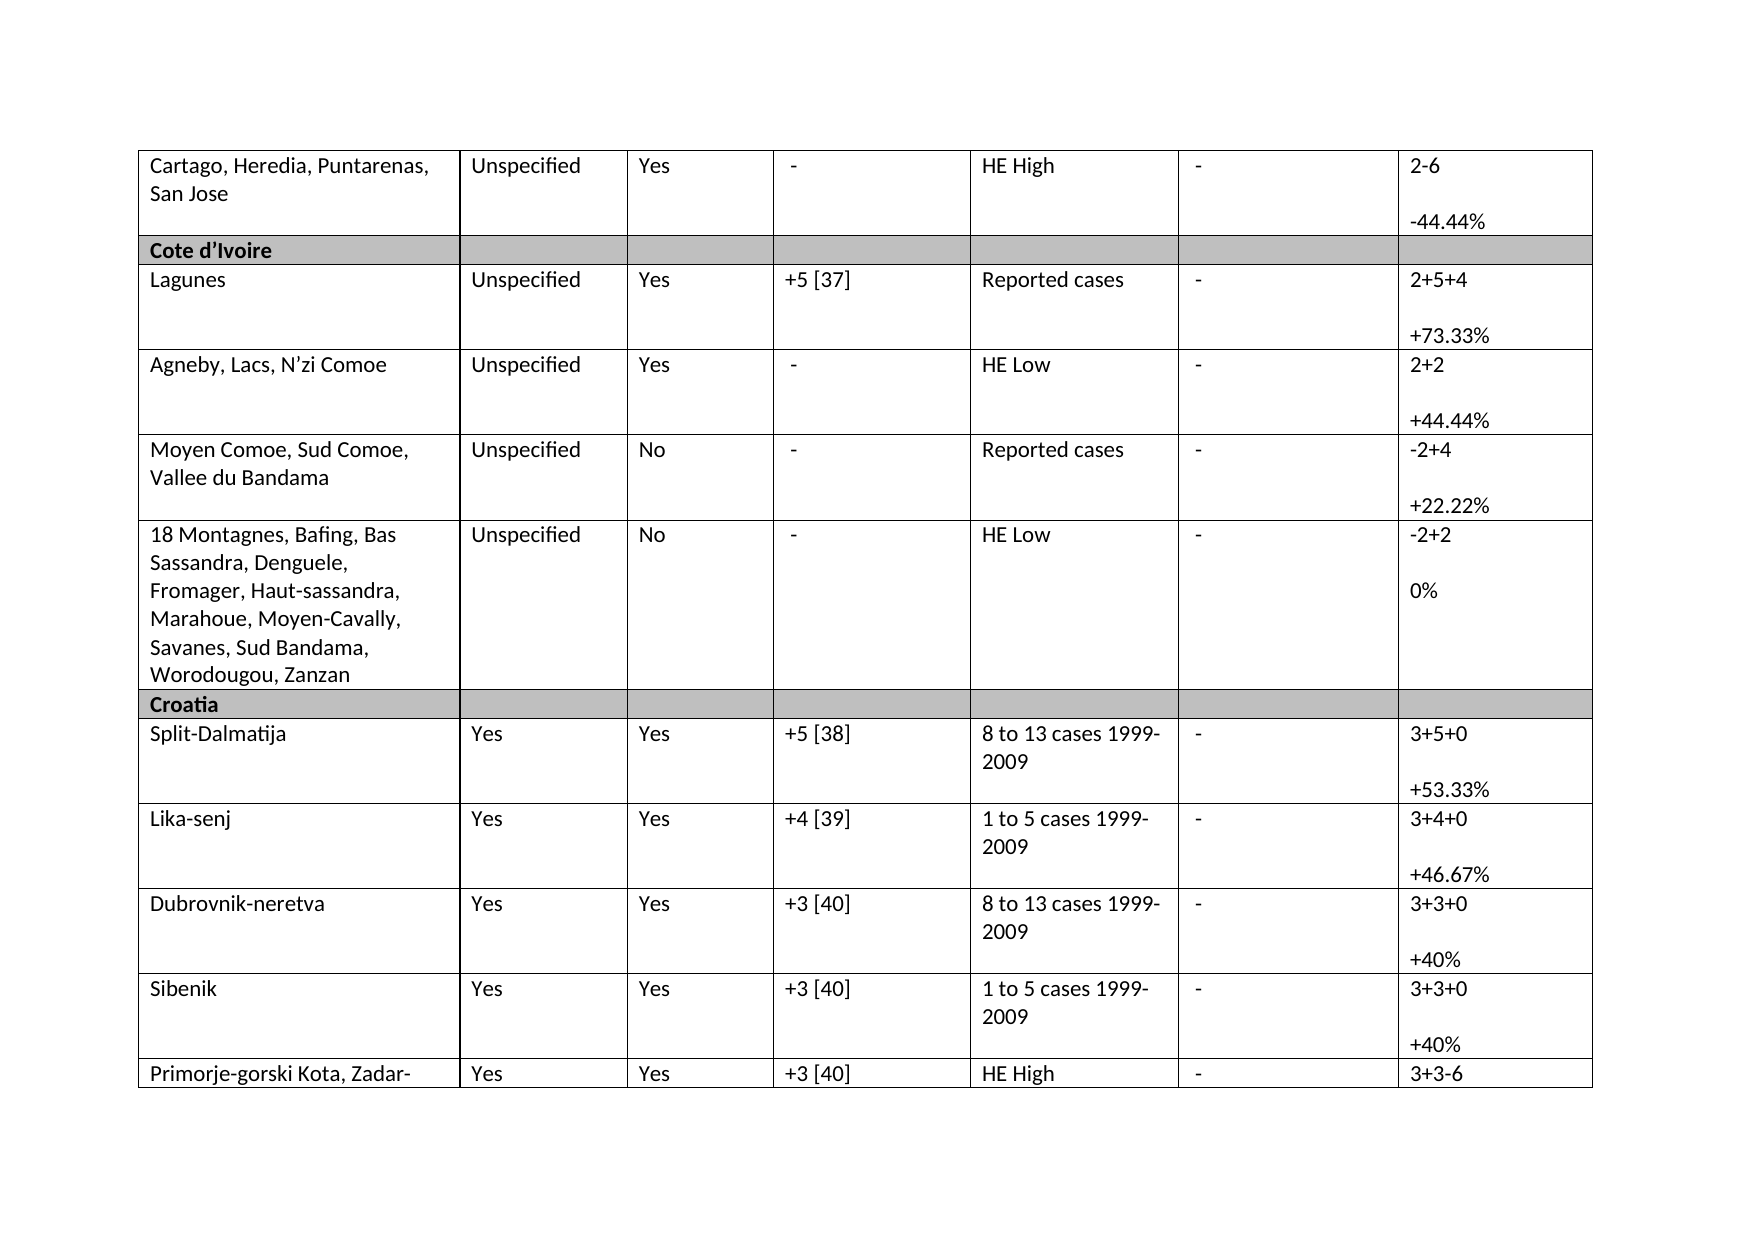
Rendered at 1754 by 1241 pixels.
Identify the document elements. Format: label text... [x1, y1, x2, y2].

table_cell [461, 236, 627, 264]
table_cell [971, 236, 1178, 264]
table_cell Yes [461, 889, 627, 973]
table_cell Croatia [139, 690, 459, 718]
table_cell 2-6 -44.44% [1399, 151, 1592, 235]
table_cell [461, 690, 627, 718]
table_cell 3+3-6 0% [1399, 1059, 1592, 1087]
table_cell - [774, 435, 970, 519]
table_cell HE Low [971, 350, 1178, 434]
table_cell +5 [38] [774, 719, 970, 803]
table_cell 18 Montagnes, Bafing, Bas Sassandra, Denguele, Fromager, Haut-sassandra, Marahoue, Moyen-Cavally, Savanes, Sud Bandama, Worodougou, Zanzan [139, 521, 459, 689]
table_cell HE Low [971, 521, 1178, 689]
table_cell No [628, 521, 773, 689]
table_cell [971, 690, 1178, 718]
table_cell Unspecified [461, 350, 627, 434]
table_cell [628, 236, 773, 264]
table_cell HE High [971, 1059, 1178, 1087]
table_cell [774, 236, 970, 264]
table_cell No [628, 435, 773, 519]
table_cell Reported cases [971, 265, 1178, 349]
table_cell - [1179, 521, 1398, 689]
table_cell Yes [628, 265, 773, 349]
table_cell +5 [37] [774, 265, 970, 349]
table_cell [139, 1059, 459, 1087]
table_cell [1399, 236, 1592, 264]
table_cell Yes [461, 974, 627, 1058]
table_cell - [1179, 350, 1398, 434]
table_cell [1179, 690, 1398, 718]
table_cell - [774, 521, 970, 689]
table_cell +3 [40] [774, 1059, 970, 1087]
table_cell Unspecified [461, 521, 627, 689]
table_cell Yes [461, 719, 627, 803]
table_cell - [1179, 719, 1398, 803]
table_cell Yes [628, 1059, 773, 1087]
table_cell +3 [40] [774, 889, 970, 973]
table_cell Yes [628, 719, 773, 803]
table_cell Cartago, Heredia, Puntarenas, San Jose [139, 151, 459, 235]
table_cell Yes [628, 974, 773, 1058]
table_cell - [1179, 435, 1398, 519]
table_cell - [1179, 974, 1398, 1058]
table_cell - [1179, 889, 1398, 973]
table_cell [1399, 690, 1592, 718]
table_cell 2+5+4 +73.33% [1399, 265, 1592, 349]
table_cell Yes [461, 804, 627, 888]
table_cell Dubrovnik-neretva [139, 889, 459, 973]
table_cell Lika-senj [139, 804, 459, 888]
table_cell 1 to 5 cases 1999-2009 [971, 974, 1178, 1058]
table_cell Sibenik [139, 974, 459, 1058]
table_cell -2+4 +22.22% [1399, 435, 1592, 519]
table_cell +4 [39] [774, 804, 970, 888]
table_cell -2+2 0% [1399, 521, 1592, 689]
table_cell Unspecified [461, 435, 627, 519]
table_cell Unspecified [461, 151, 627, 235]
table_cell Yes [628, 889, 773, 973]
table_cell - [1179, 151, 1398, 235]
table_cell 2+2 +44.44% [1399, 350, 1592, 434]
table_cell Yes [628, 151, 773, 235]
table_cell - [774, 350, 970, 434]
table_cell +3 [40] [774, 974, 970, 1058]
table_cell - [1179, 1059, 1398, 1087]
table_cell 3+3+0 +40% [1399, 974, 1592, 1058]
table_cell Split-Dalmatija [139, 719, 459, 803]
table_cell Moyen Comoe, Sud Comoe, Vallee du Bandama [139, 435, 459, 519]
table_cell Agneby, Lacs, N’zi Comoe [139, 350, 459, 434]
table_cell Yes [461, 1059, 627, 1087]
table_cell 1 to 5 cases 1999-2009 [971, 804, 1178, 888]
table_cell - [1179, 804, 1398, 888]
table_cell Lagunes [139, 265, 459, 349]
table_cell 3+3+0 +40% [1399, 889, 1592, 973]
table_cell Yes [628, 350, 773, 434]
table_cell Unspecified [461, 265, 627, 349]
table_cell 3+4+0 +46.67% [1399, 804, 1592, 888]
table_cell Cote d’Ivoire [139, 236, 459, 264]
table_cell 8 to 13 cases 1999-2009 [971, 719, 1178, 803]
table_cell Yes [628, 804, 773, 888]
table_cell - [1179, 265, 1398, 349]
table_cell HE High [971, 151, 1178, 235]
table_cell 8 to 13 cases 1999-2009 [971, 889, 1178, 973]
table_cell Reported cases [971, 435, 1178, 519]
table_cell [1179, 236, 1398, 264]
table_cell - [774, 151, 970, 235]
table_cell [774, 690, 970, 718]
table_cell [628, 690, 773, 718]
table_cell 3+5+0 +53.33% [1399, 719, 1592, 803]
